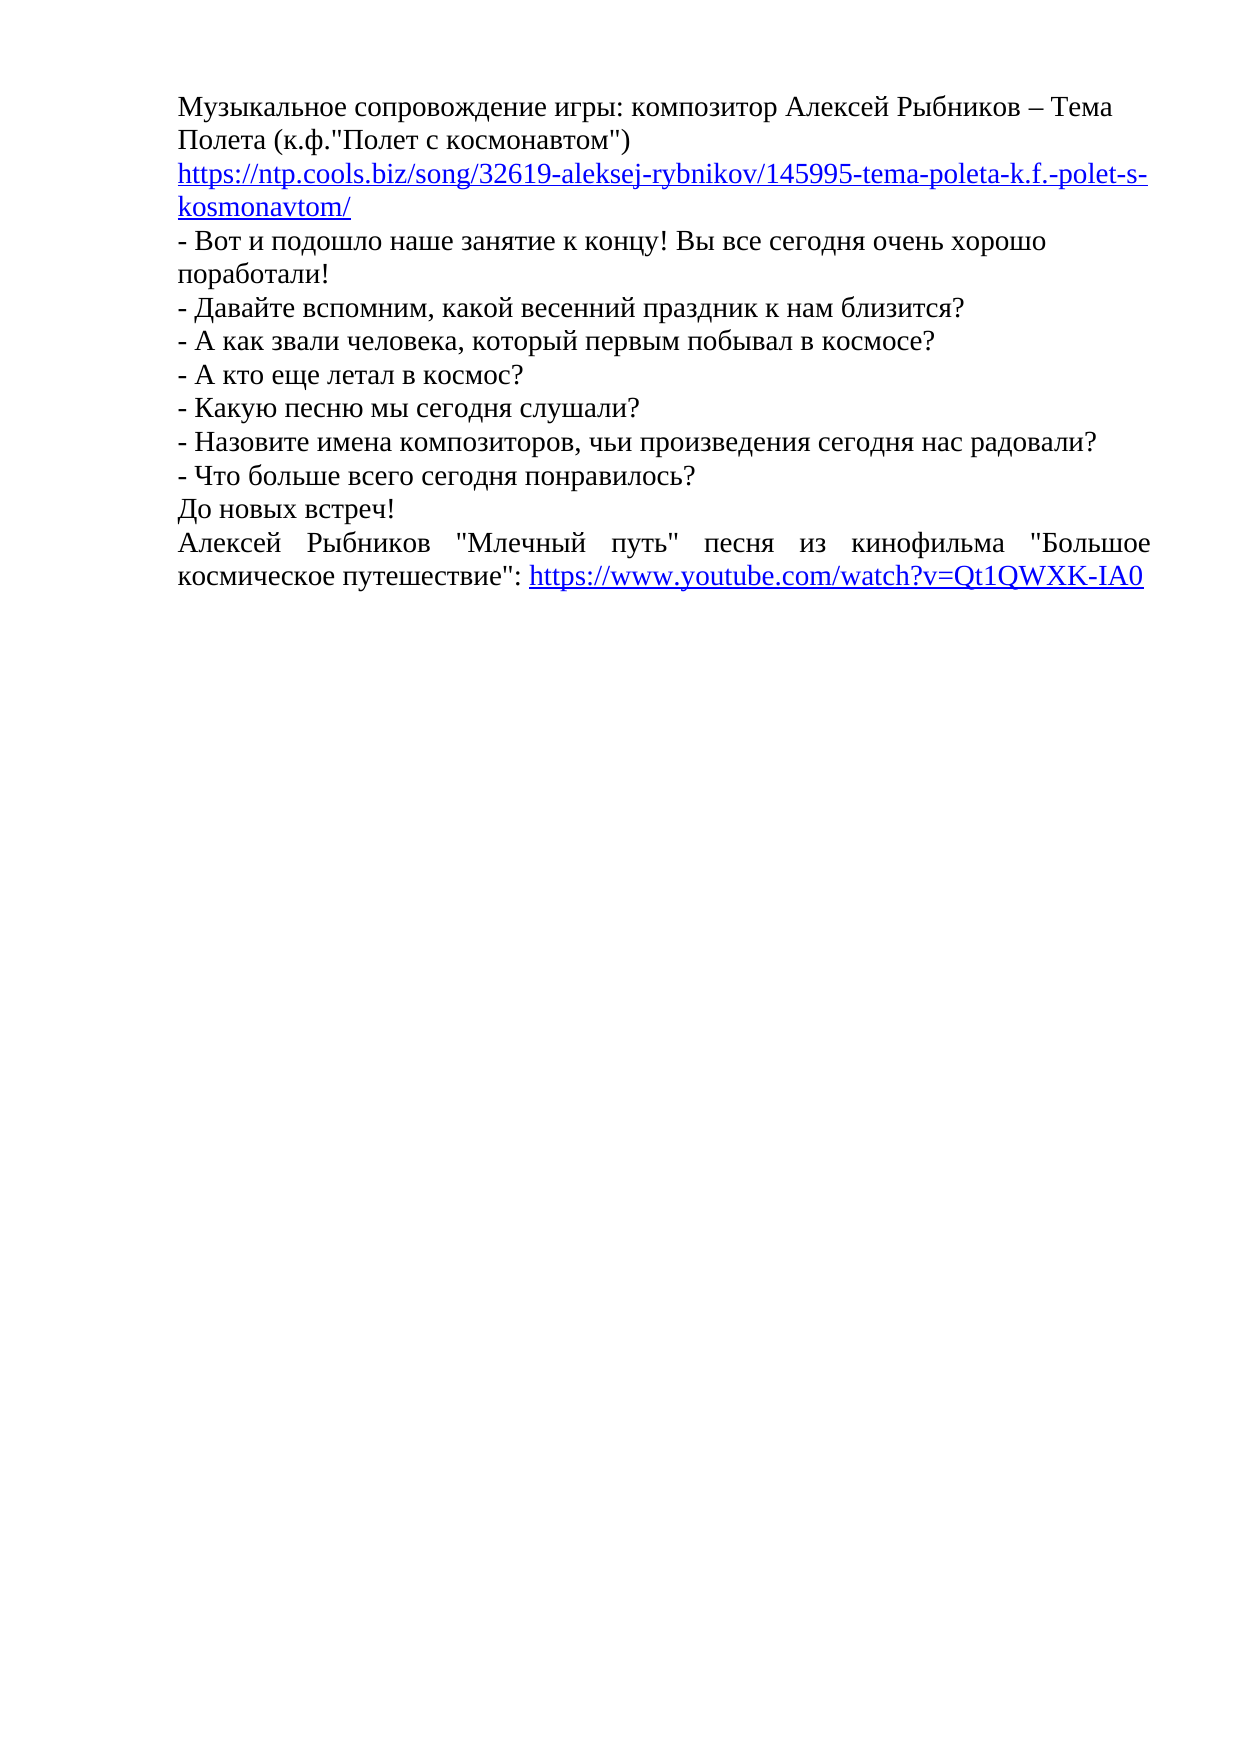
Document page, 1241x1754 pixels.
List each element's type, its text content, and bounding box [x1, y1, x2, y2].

text - А кто еще летал в космос? [177, 357, 1152, 391]
text Музыкальное сопровождение игры: композитор Алексей Рыбников – Тема Полета (к.ф."Полет с космонавтом") [177, 89, 1152, 156]
text - А как звали человека, который первым побывал в космосе? [177, 323, 1152, 357]
text - Назовите имена композиторов, чьи произведения сегодня нас радовали? [177, 424, 1152, 458]
text Алексей Рыбников "Млечный путь" песня из кинофильма "Большое космическое путешествие": https://www.youtube.com/watch?v=Qt1QWXK-IA0 [177, 525, 1152, 592]
text - Вот и подошло наше занятие к концу! Вы все сегодня очень хорошо поработали! [177, 223, 1152, 290]
text - Какую песню мы сегодня слушали? [177, 391, 1152, 424]
text До новых встреч! [177, 491, 1152, 525]
text - Давайте вспомним, какой весенний праздник к нам близится? [177, 290, 1152, 323]
text https://ntp.cools.biz/song/32619-aleksej-rybnikov/145995-tema-poleta-k.f.-polet-s-kosmonavtom/ [177, 156, 1152, 223]
text - Что больше всего сегодня понравилось? [177, 458, 1152, 491]
